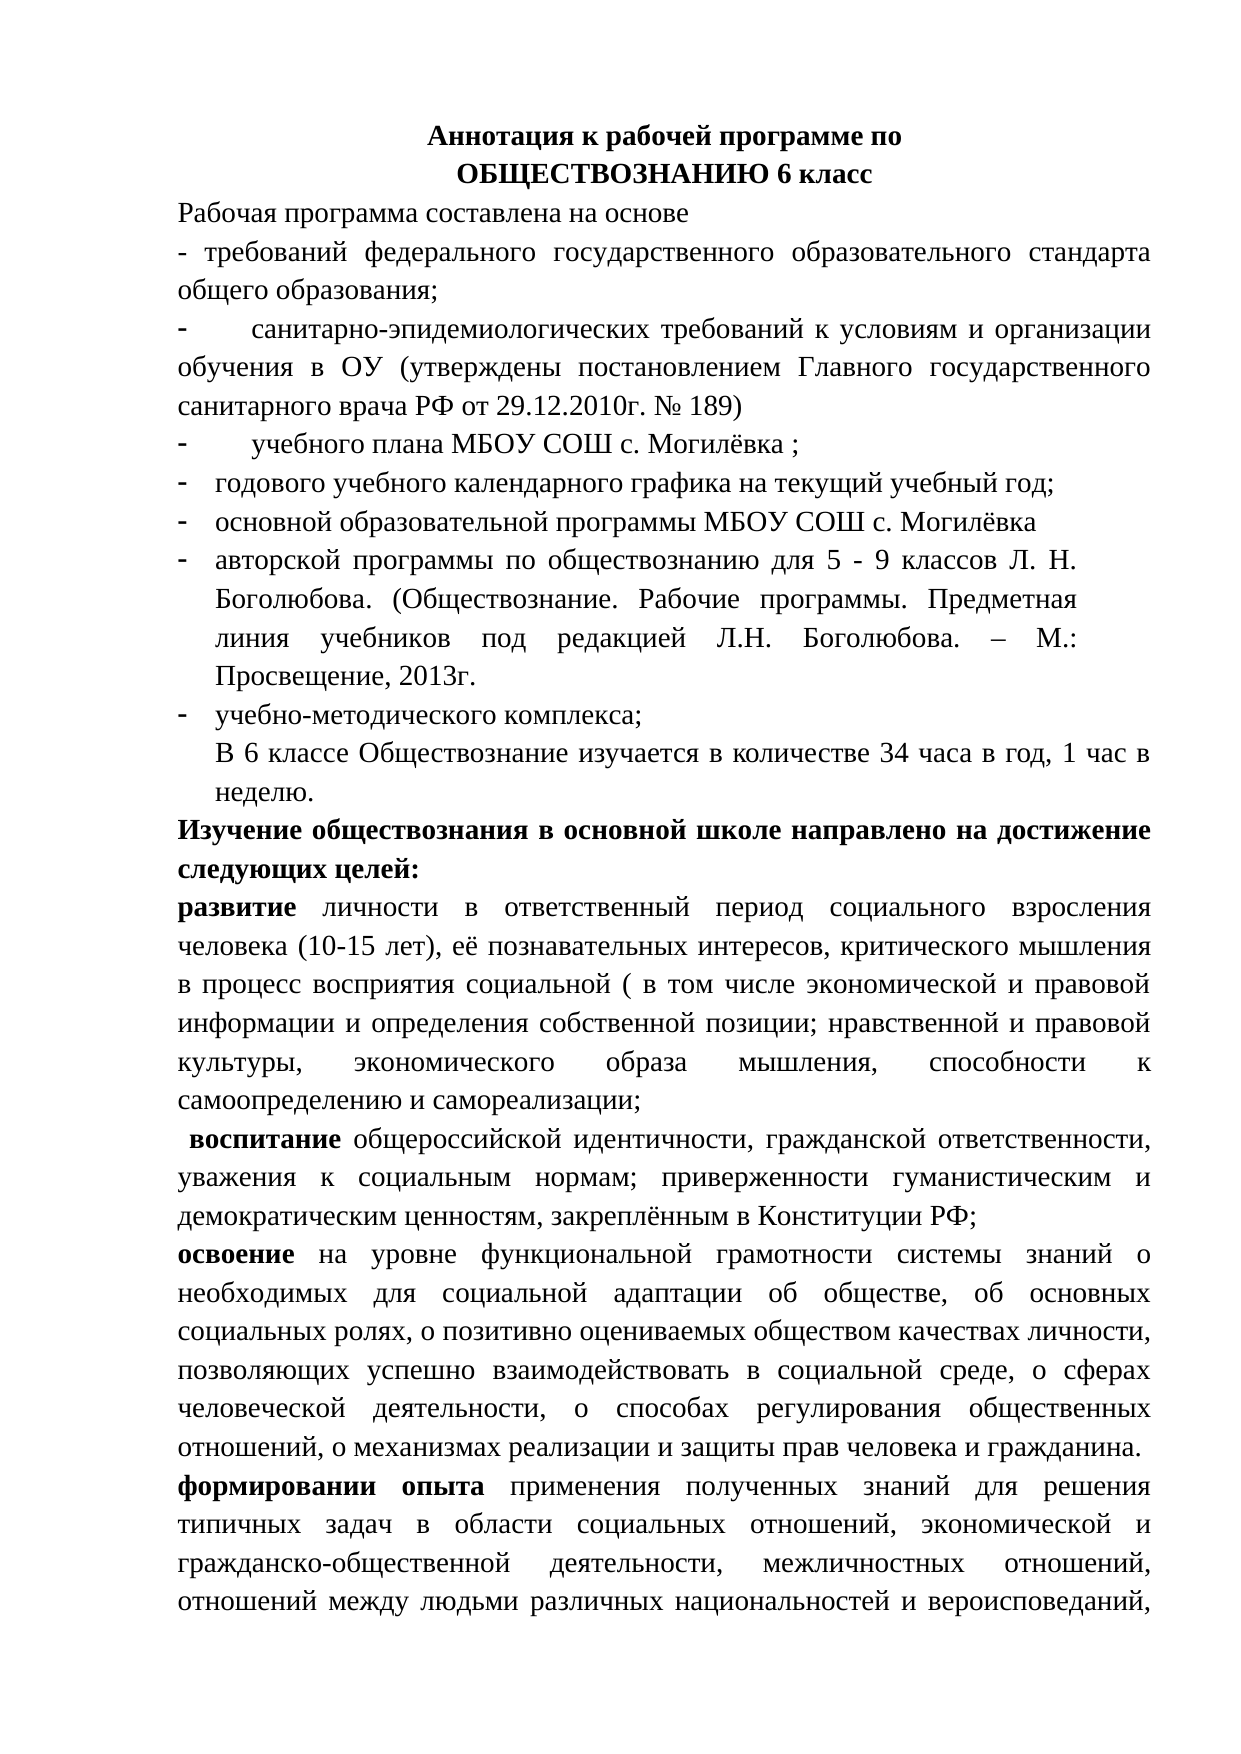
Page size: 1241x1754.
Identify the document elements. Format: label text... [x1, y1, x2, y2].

list годового учебного календарного графика на текущий учебный год; [177, 465, 1152, 499]
text воспитание общероссийской идентичности, гражданской ответственности, уважения к социальным нормам; приверженности гуманистическим и демократическим ценностям, закреплённым в Конституции РФ; [177, 1121, 1152, 1231]
text В 6 классе Обществознание изучается в количестве 34 часа в год, 1 час в неделю. [215, 735, 1152, 807]
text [177, 1468, 1152, 1617]
list основной образовательной программы МБОУ СОШ с. Могилёвка [177, 504, 1152, 537]
text Изучение обществознания в основной школе направлено на достижение следующих целей: [177, 812, 1152, 884]
text Аннотация к рабочей программе по [177, 118, 1152, 152]
text Рабочая программа составлена на основе [177, 195, 1152, 229]
list авторской программы по обществознанию для 5 - 9 классов Л. Н. Боголюбова. (Обществознание. Рабочие программы. Предметная линия учебников под редакцией Л.Н. Боголюбова. – М.: Просвещение, 2013г. [177, 542, 1078, 692]
text развитие личности в ответственный период социального взросления человека (10-15 лет), её познавательных интересов, критического мышления в процесс восприятия социальной ( в том числе экономической и правовой информации и определения собственной позиции; нравственной и правовой культуры, экономического образа мышления, способности к самоопределению и самореализации; [177, 889, 1152, 1116]
list учебного плана МБОУ СОШ с. Могилёвка ; [177, 427, 1152, 460]
text ОБЩЕСТВОЗНАНИЮ 6 класс [177, 157, 1152, 190]
text освоение на уровне функциональной грамотности системы знаний о необходимых для социальной адаптации об обществе, об основных социальных ролях, о позитивно оцениваемых обществом качествах личности, позволяющих успешно взаимодействовать в социальной среде, о сферах человеческой деятельности, о способах регулирования общественных отношений, о механизмах реализации и защиты прав человека и гражданина. [177, 1236, 1152, 1463]
text - требований федерального государственного образовательного стандарта общего образования; [177, 234, 1152, 306]
list санитарно-эпидемиологических требований к условиям и организации обучения в ОУ (утверждены постановлением Главного государственного санитарного врача РФ от 29.12.2010г. № 189) [177, 311, 1152, 422]
list учебно-методического комплекса; [177, 697, 1152, 730]
